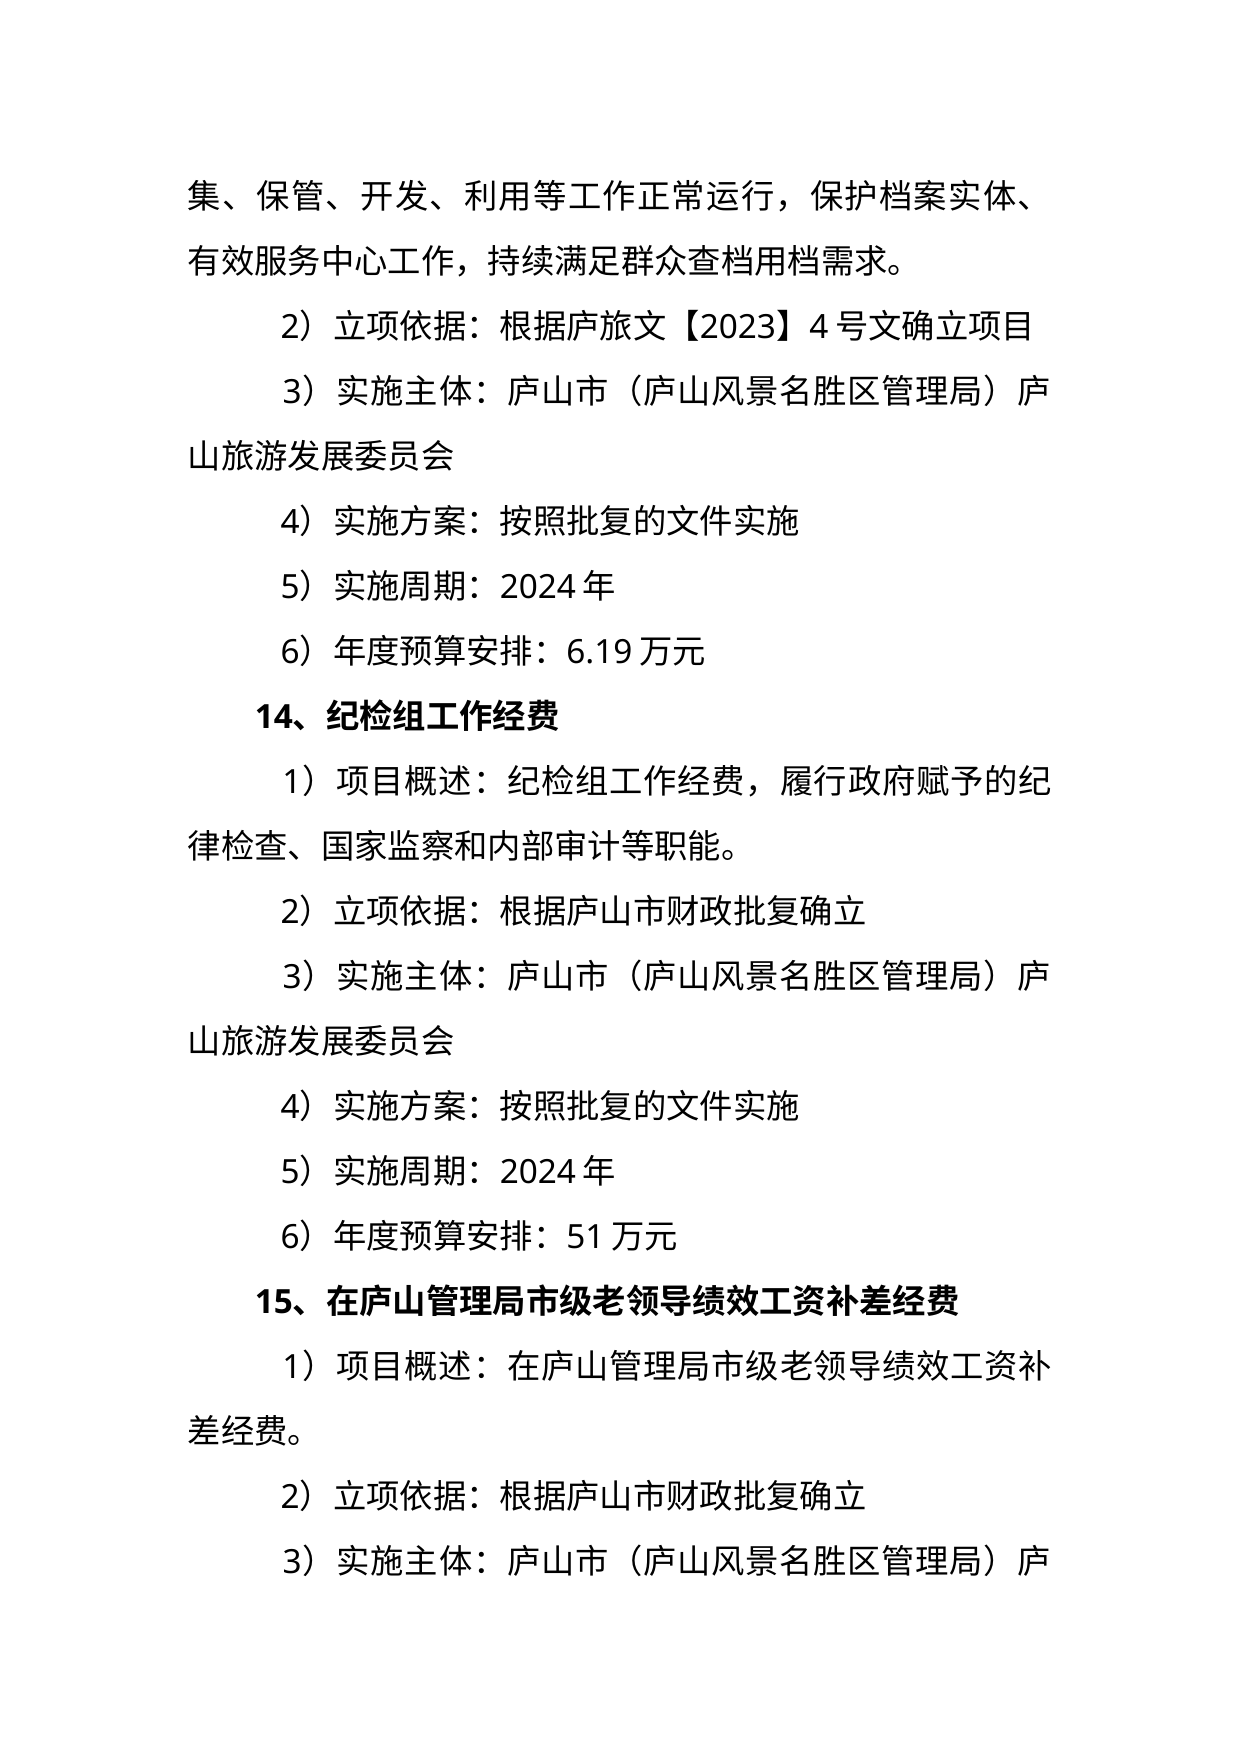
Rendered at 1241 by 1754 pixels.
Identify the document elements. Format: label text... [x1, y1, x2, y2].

list 1）项目概述：纪检组工作经费，履行政府赋予的纪律检查、国家监察和内部审计等职能。 [187, 747, 1053, 877]
text 6）年度预算安排：51万元 [187, 1202, 1053, 1267]
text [187, 1527, 1053, 1592]
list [187, 162, 1053, 292]
text 2）立项依据：根据庐山市财政批复确立 [187, 877, 1053, 942]
text 5）实施周期：2024年 [187, 1137, 1053, 1202]
list 14、纪检组工作经费 [187, 682, 1053, 747]
text 5）实施周期：2024年 [187, 552, 1053, 617]
text 4）实施方案：按照批复的文件实施 [187, 1072, 1053, 1137]
text 4）实施方案：按照批复的文件实施 [187, 487, 1053, 552]
text 3）实施主体：庐山市（庐山风景名胜区管理局）庐山旅游发展委员会 [187, 357, 1053, 487]
text 2）立项依据：根据庐山市财政批复确立 [187, 1462, 1053, 1527]
text 2）立项依据：根据庐旅文【2023】4号文确立项目 [187, 292, 1053, 357]
text 3）实施主体：庐山市（庐山风景名胜区管理局）庐山旅游发展委员会 [187, 942, 1053, 1072]
list 1）项目概述：在庐山管理局市级老领导绩效工资补差经费。 [187, 1332, 1053, 1462]
text 6）年度预算安排：6.19万元 [187, 617, 1053, 682]
list 15、在庐山管理局市级老领导绩效工资补差经费 [187, 1267, 1053, 1332]
